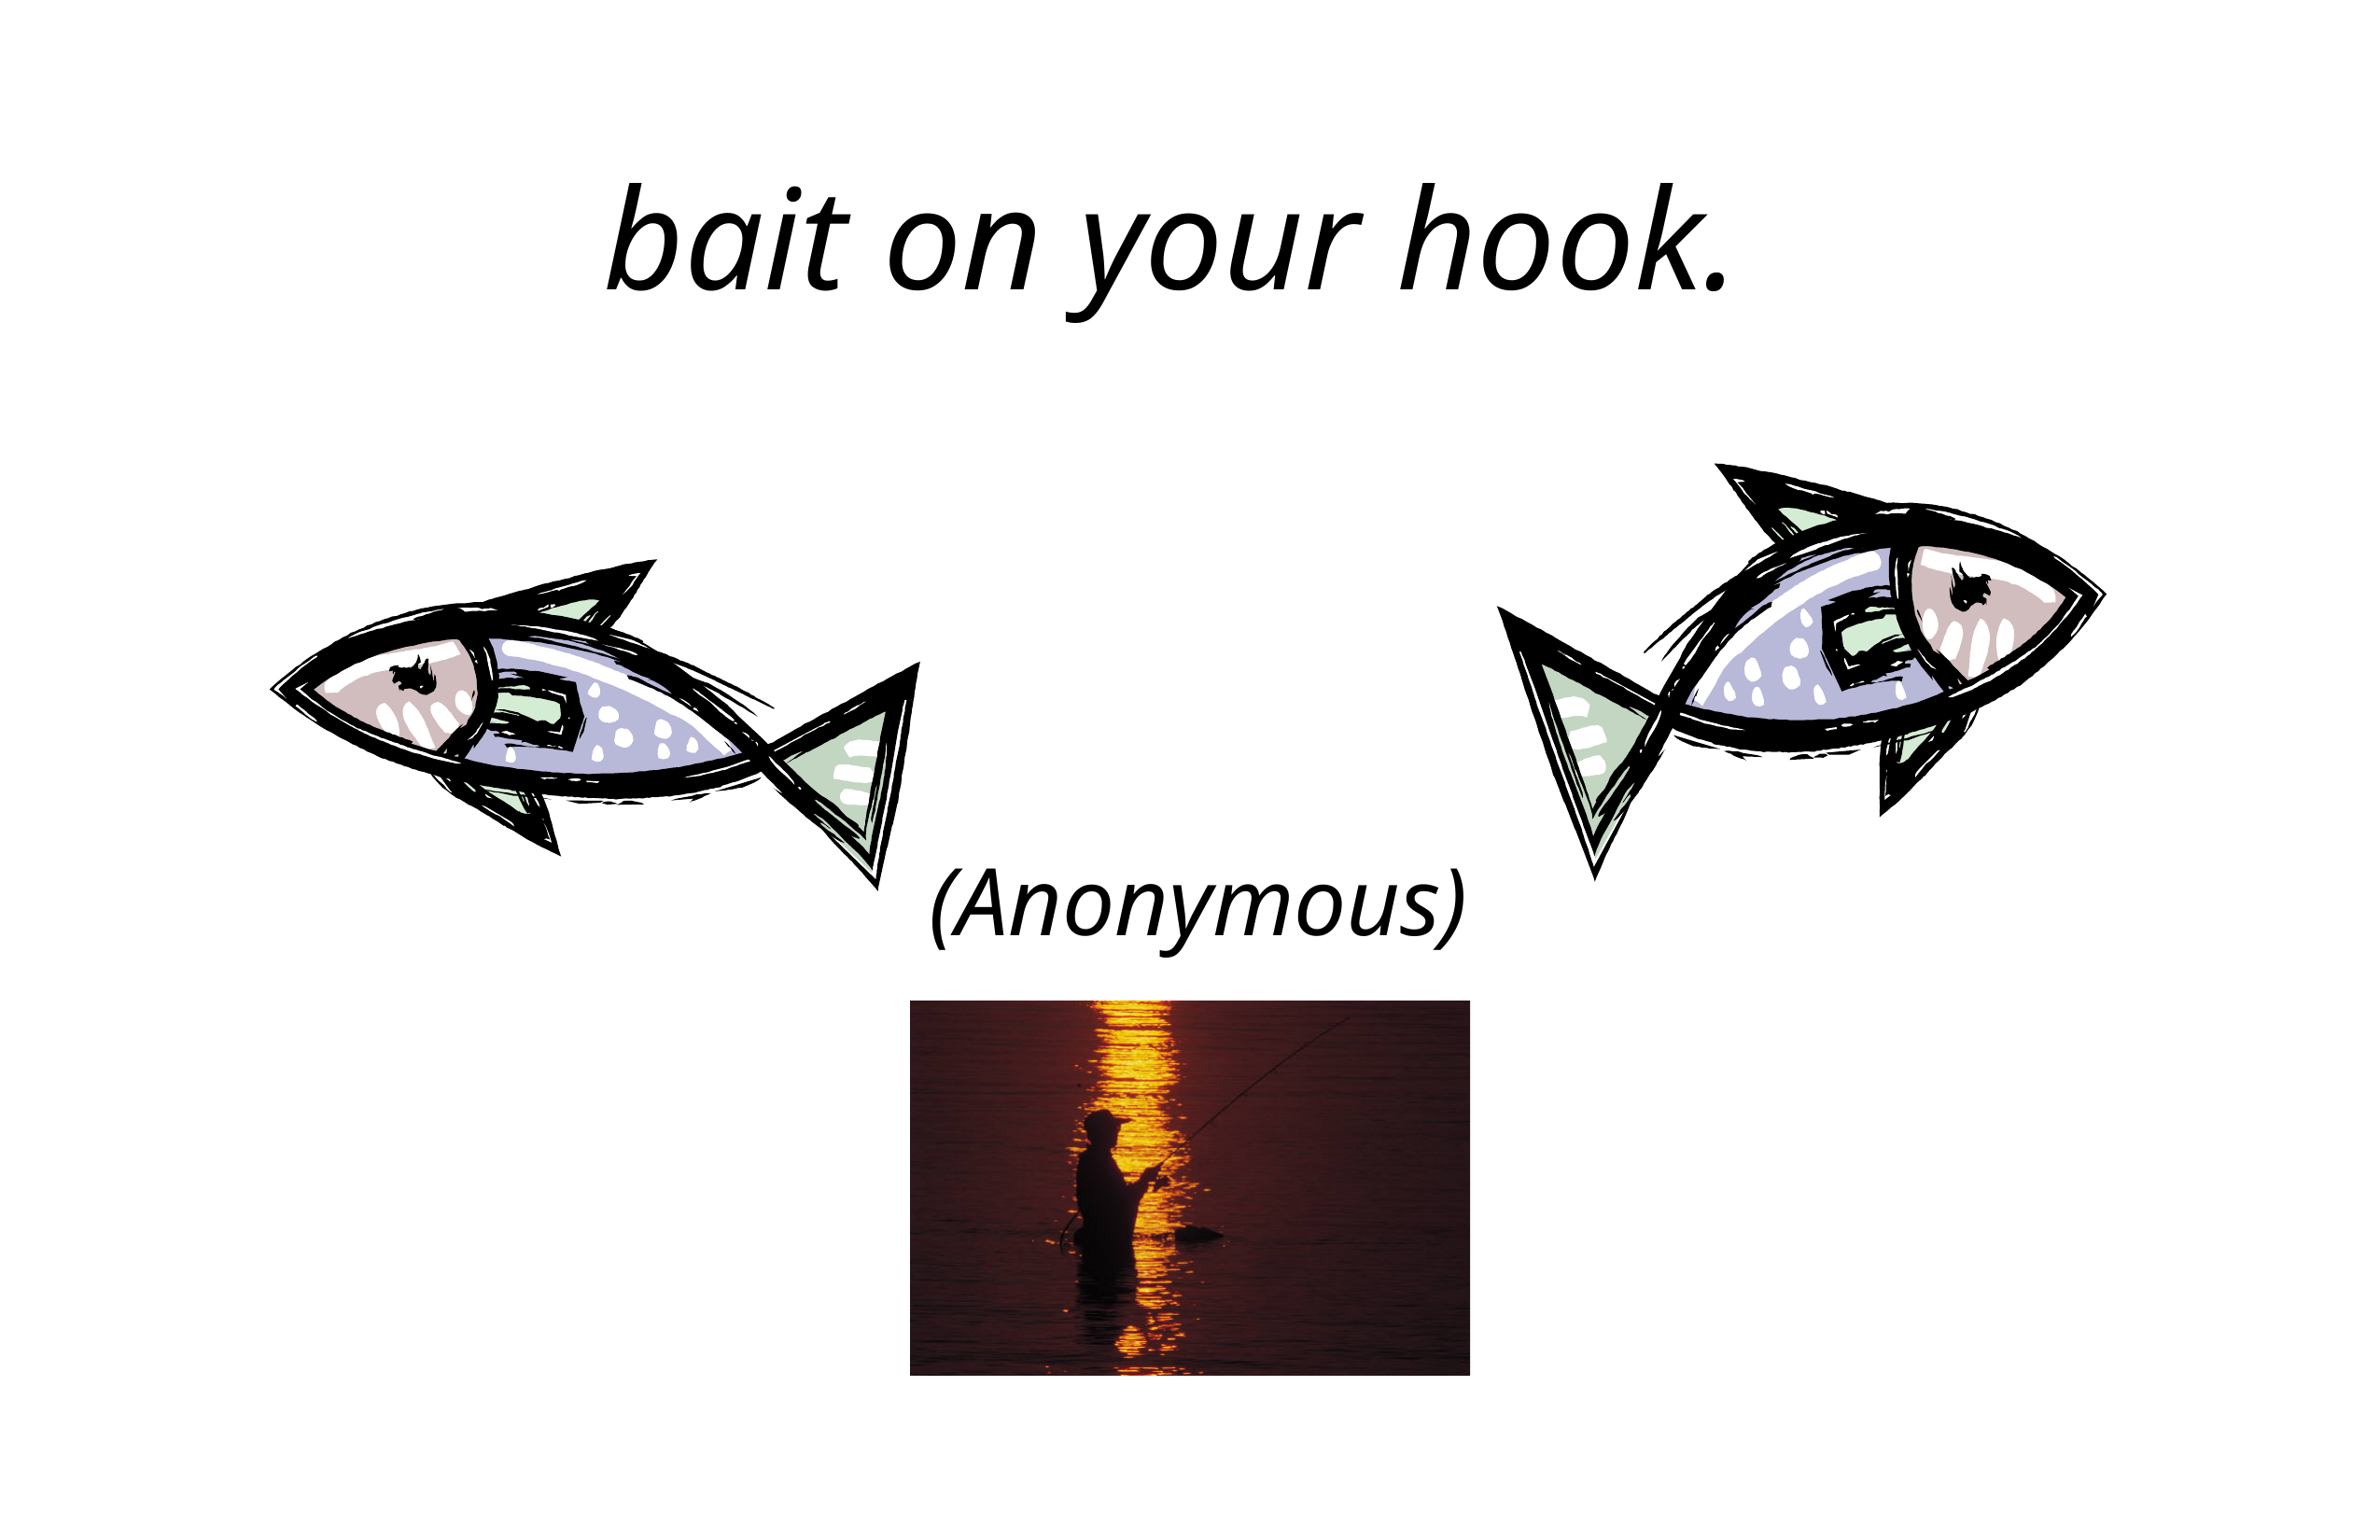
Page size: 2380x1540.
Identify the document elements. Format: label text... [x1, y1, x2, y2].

text It matters not how many fish are in the sea if you don't have any bait on your hook. (Anonymous) [140, 140, 2240, 962]
picture [910, 1001, 1470, 1376]
